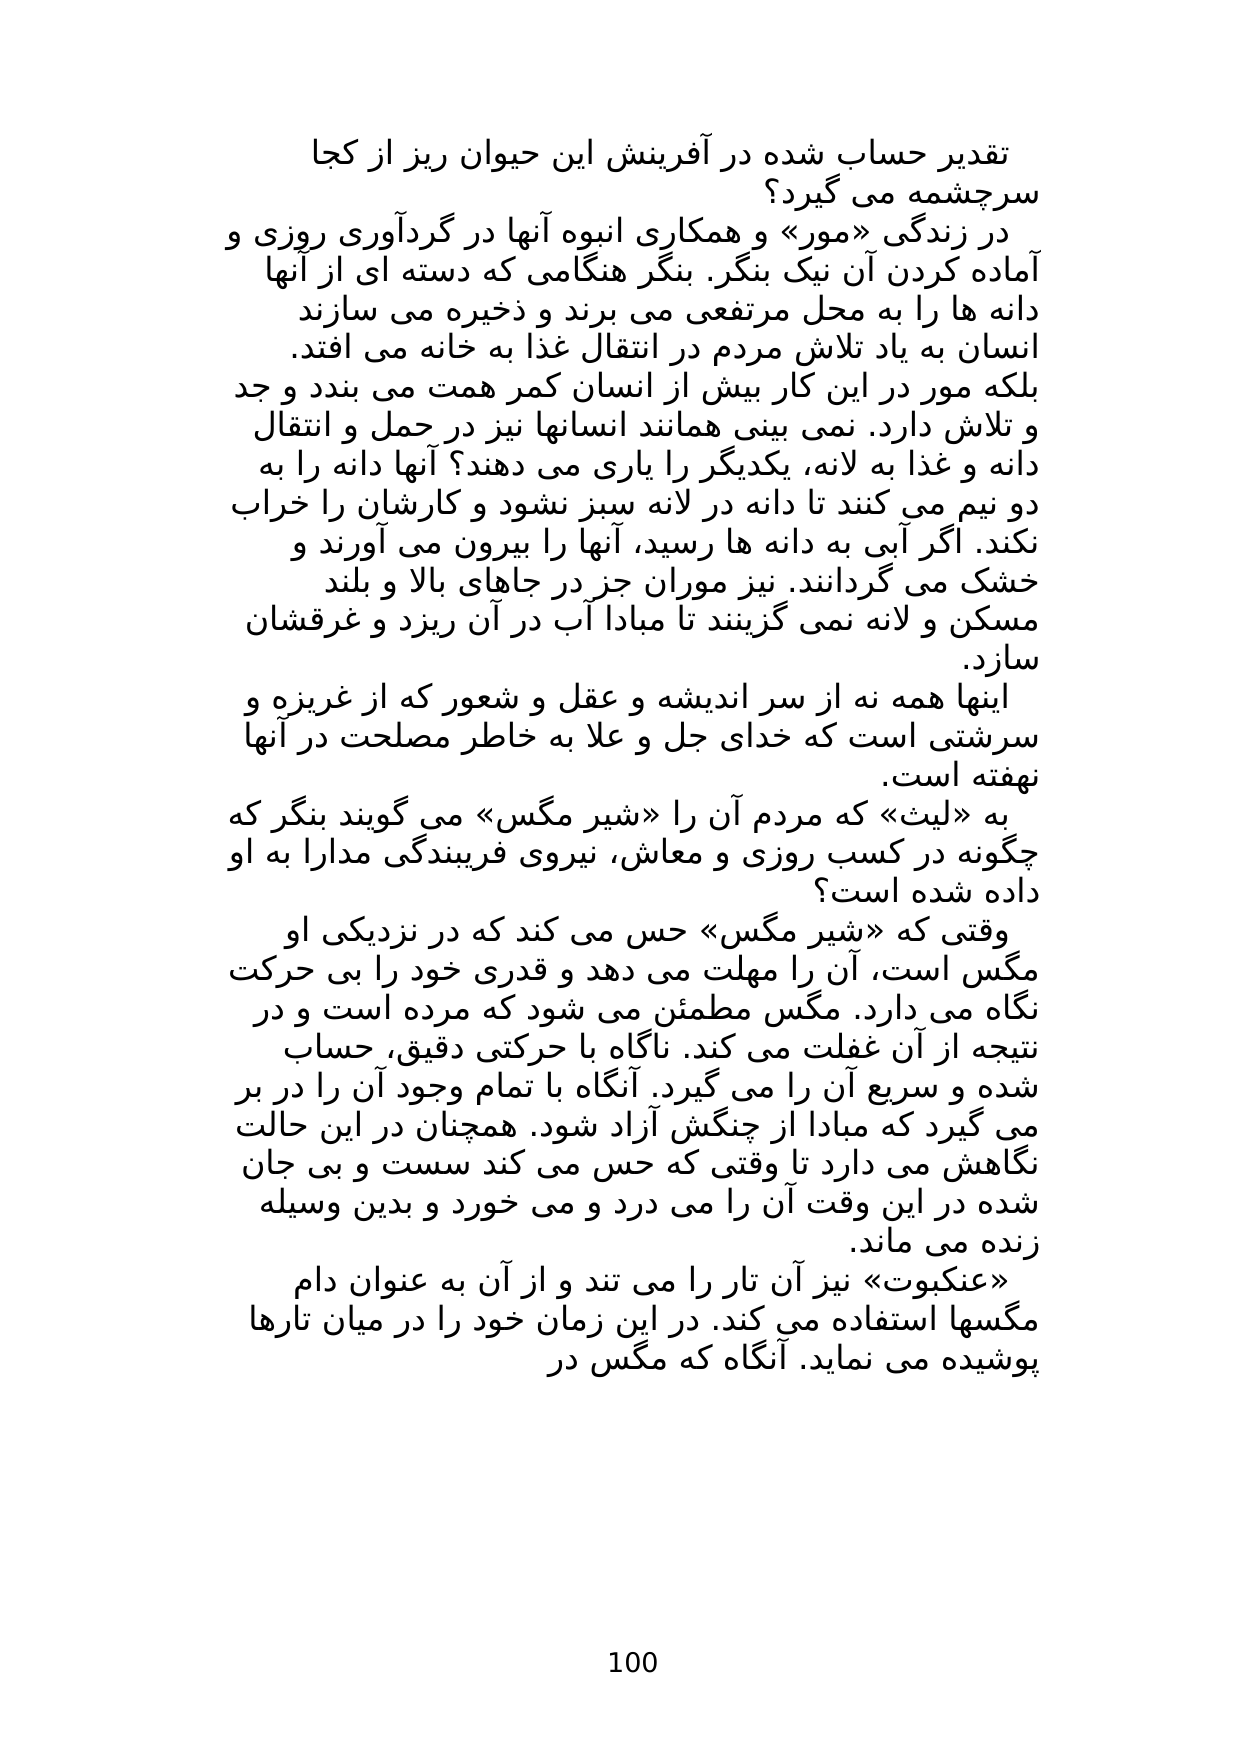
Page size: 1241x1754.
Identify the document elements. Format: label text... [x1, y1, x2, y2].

text در زندگی «مور» و همکاری انبوه آنها در گردآوری روزی و آماده کردن آن نیک بنگر. بنگر هنگامی که دسته ای از آنها دانه ها را به محل مرتفعی می برند و ذخیره می سازند انسان به یاد تلاش مردم در انتقال غذا به خانه می افتد. بلکه مور در این کار بیش از انسان کمر همت می بندد و جد و تلاش دارد. نمی بینی همانند انسانها نیز در حمل و انتقال دانه و غذا به لانه، یکدیگر را یاری می دهند؟ آنها دانه را به دو نیم می کنند تا دانه در لانه سبز نشود و کارشان را خراب نکند. اگر آبی به دانه ها رسید، آنها را بیرون می آورند و خشک می گردانند. نیز موران جز در جاهای بالا و بلند مسکن و لانه نمی گزینند تا مبادا آب در آن ریزد و غرقشان سازد. [225, 211, 1041, 678]
text وقتی که «شیر مگس» حس می کند که در نزدیکی او مگس است، آن را مهلت می دهد و قدری خود را بی حرکت نگاه می دارد. مگس مطمئن می شود که مرده است و در نتیجه از آن غفلت می کند. ناگاه با حرکتی دقیق، حساب شده و سریع آن را می گیرد. آنگاه با تمام وجود آن را در بر می گیرد که مبادا از چنگش آزاد شود. همچنان در این حالت نگاهش می دارد تا وقتی که حس می کند سست و بی جان شده در این وقت آن را می درد و می خورد و بدین وسیله زنده می ماند. [225, 911, 1041, 1260]
text به «لیث» که مردم آن را «شیر مگس» می گویند بنگر که چگونه در کسب روزی و معاش، نیروی فریبندگی مدارا به او داده شده است؟ [225, 794, 1041, 911]
text اینها همه نه از سر اندیشه و عقل و شعور که از غریزه و سرشتی است که خدای جل و علا به خاطر مصلحت در آنها نهفته است. [225, 678, 1041, 794]
text «عنکبوت» نیز آن تار را می تند و از آن به عنوان دام مگسها استفاده می کند. در این زمان خود را در میان تارها پوشیده می نماید. آنگاه که مگس در [225, 1260, 1041, 1377]
text تقدیر حساب شده در آفرینش این حیوان ریز از کجا سرچشمه می گیرد؟ [225, 134, 1041, 211]
